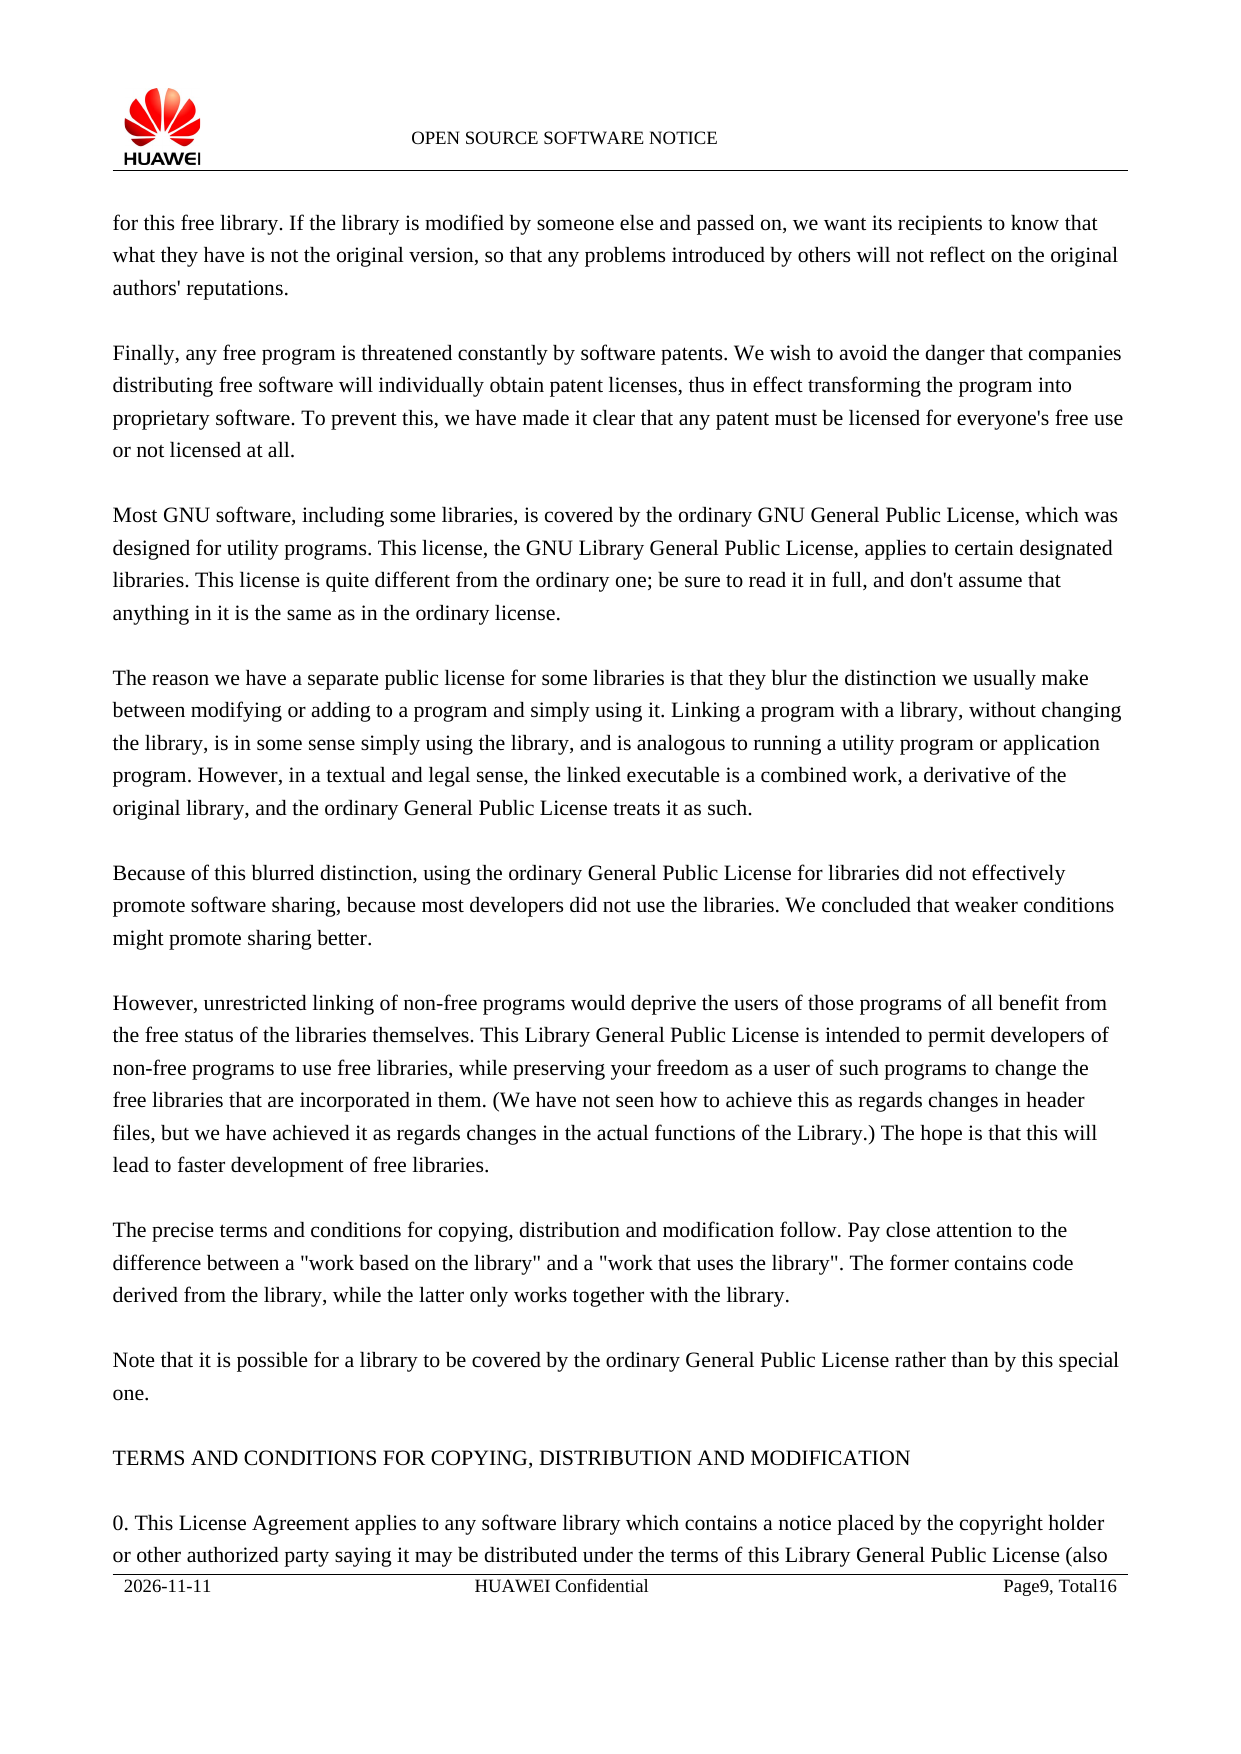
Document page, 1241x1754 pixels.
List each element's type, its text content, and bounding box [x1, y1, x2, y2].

picture [124, 88, 201, 165]
